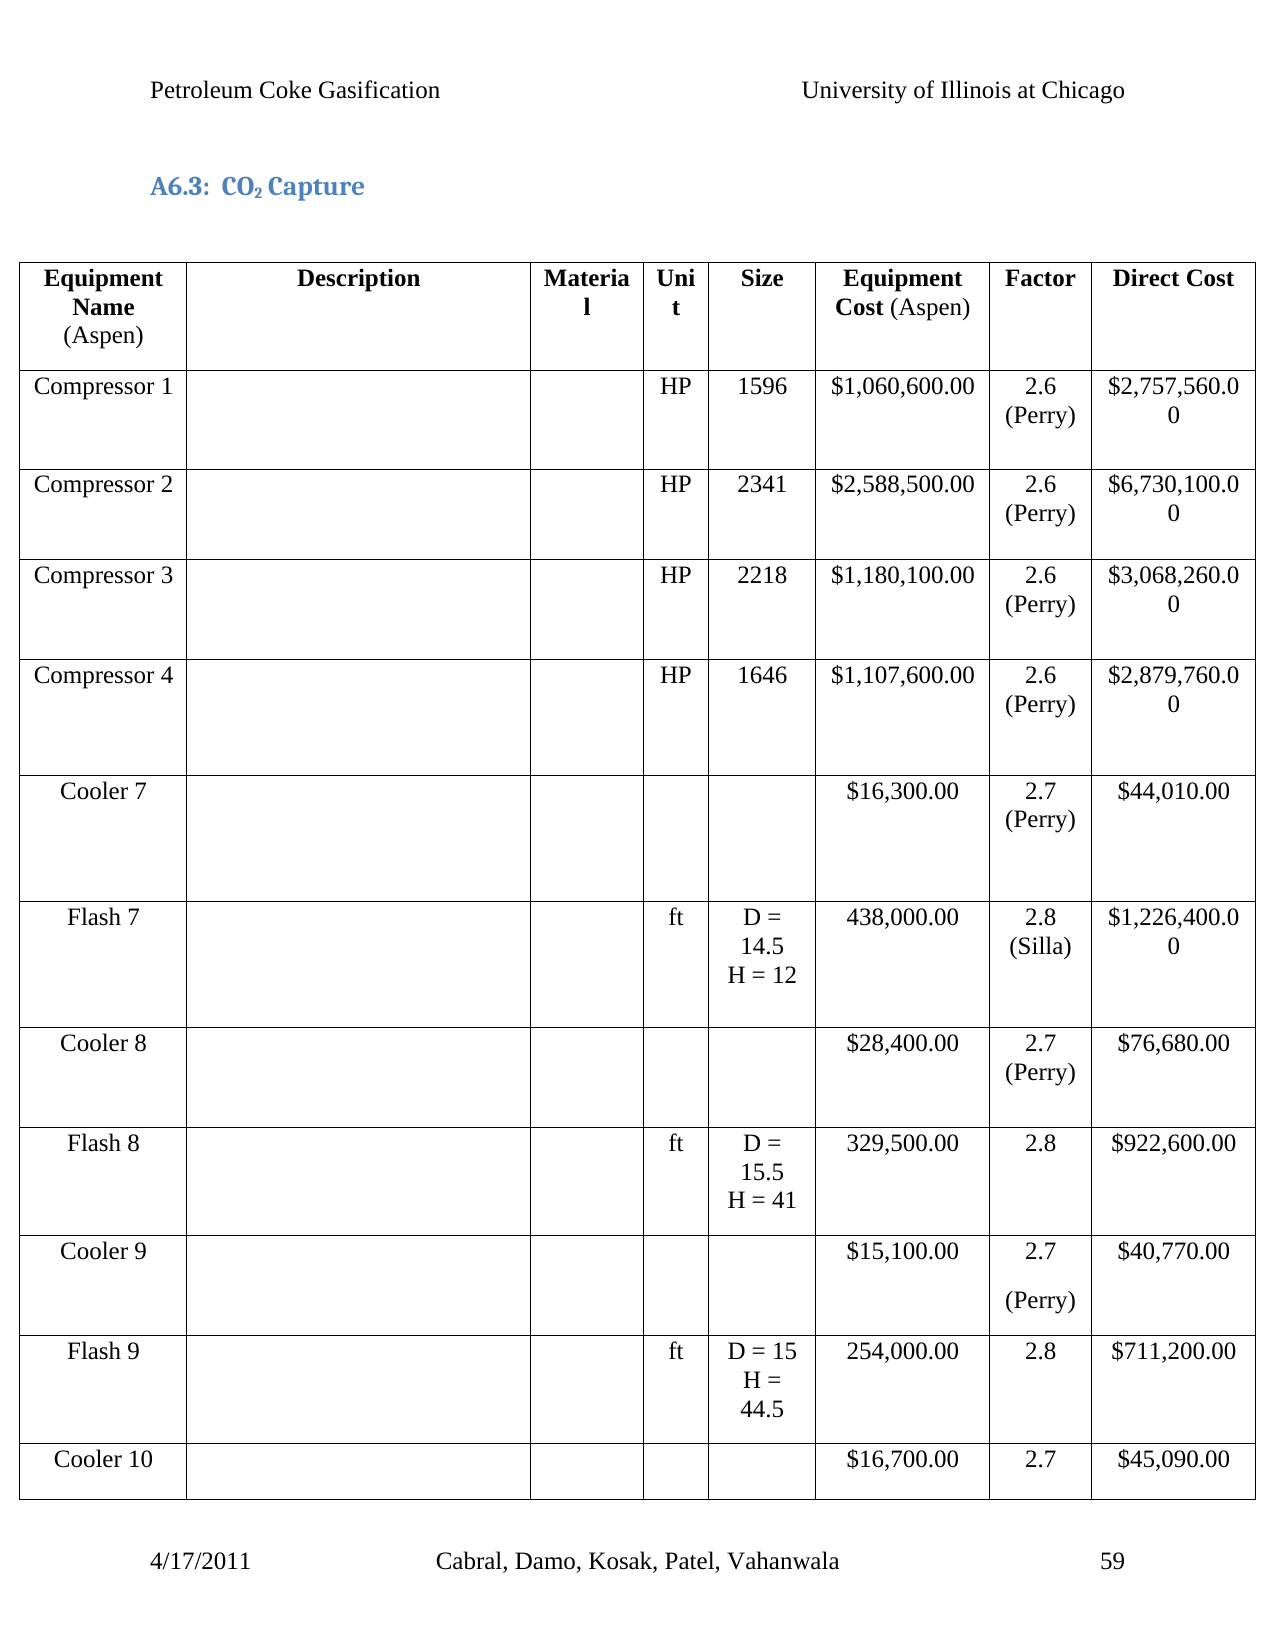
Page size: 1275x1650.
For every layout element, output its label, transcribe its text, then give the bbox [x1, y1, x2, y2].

table_cell 2.8 [990, 1128, 1091, 1235]
table_cell [531, 1336, 643, 1443]
table_cell $1,060,600.00 [816, 371, 989, 468]
table_cell 254,000.00 [816, 1336, 989, 1443]
table_cell [531, 470, 643, 559]
table_cell [187, 776, 530, 901]
table_cell 2.7 (Perry) [990, 1236, 1091, 1335]
table_header Equipment Name [20, 263, 186, 370]
table_cell $2,757,560.00 [1092, 371, 1255, 468]
table_cell [187, 902, 530, 1027]
table_cell [531, 902, 643, 1027]
table_cell Compressor 1 [20, 371, 186, 468]
table_cell ft [644, 902, 708, 1027]
table_cell Flash 7 [20, 902, 186, 1027]
table_cell $28,400.00 [816, 1028, 989, 1127]
table_header Factor [990, 263, 1091, 370]
table_cell 2.8 [990, 1336, 1091, 1443]
table_cell 2.6 [990, 470, 1091, 559]
table_cell 2.7 [990, 1028, 1091, 1127]
table_cell [531, 660, 643, 775]
table_cell Cooler 8 [20, 1028, 186, 1127]
table_header Description [187, 263, 530, 370]
table_cell Flash 8 [20, 1128, 186, 1235]
table_cell 2.7 [990, 776, 1091, 901]
table_cell ft [644, 1336, 708, 1443]
table_cell $16,700.00 [816, 1444, 989, 1499]
table_cell D = 15 H = 44.5 [709, 1336, 815, 1443]
table_cell [644, 776, 708, 901]
table_cell 329,500.00 [816, 1128, 989, 1235]
table_cell [187, 560, 530, 659]
table_cell [644, 1236, 708, 1335]
table_header Equipment Cost [816, 263, 989, 370]
table_cell [531, 776, 643, 901]
table_cell [644, 1444, 708, 1499]
table_cell D = 14.5 H = 12 [709, 902, 815, 1027]
table_cell $76,680.00 [1092, 1028, 1255, 1127]
table_cell Cooler 9 [20, 1236, 186, 1335]
table_cell $2,588,500.00 [816, 470, 989, 559]
table_cell $16,300.00 [816, 776, 989, 901]
table_cell [709, 1444, 815, 1499]
table_cell 2.8 [990, 902, 1091, 1027]
table_cell [644, 1028, 708, 1127]
table_cell [187, 470, 530, 559]
subtitle A6.3: CO2 Capture [150, 171, 1125, 202]
table_cell $40,770.00 [1092, 1236, 1255, 1335]
table_cell 1596 [709, 371, 815, 468]
table_cell HP [644, 470, 708, 559]
table_cell $3,068,260.00 [1092, 560, 1255, 659]
table_cell HP [644, 560, 708, 659]
table_cell $44,010.00 [1092, 776, 1255, 901]
table_cell HP [644, 660, 708, 775]
table_cell [709, 776, 815, 901]
table_cell [187, 1028, 530, 1127]
table_cell $1,226,400.00 [1092, 902, 1255, 1027]
table_cell [187, 1236, 530, 1335]
table_header Unit [644, 263, 708, 370]
table_cell $6,730,100.00 [1092, 470, 1255, 559]
table_cell 438,000.00 [816, 902, 989, 1027]
table_cell 2.7 [990, 1444, 1091, 1499]
table_cell 2.6 [990, 560, 1091, 659]
table_cell [531, 1444, 643, 1499]
table_cell Cooler 10 [20, 1444, 186, 1499]
table_cell 2.6 [990, 660, 1091, 775]
table_cell ft [644, 1128, 708, 1235]
table_cell $1,107,600.00 [816, 660, 989, 775]
table_cell [531, 1236, 643, 1335]
table_cell [187, 660, 530, 775]
table_cell [187, 371, 530, 468]
table_cell [187, 1336, 530, 1443]
table_header Material [531, 263, 643, 370]
table_cell 2.6 [990, 371, 1091, 468]
table_cell [531, 1028, 643, 1127]
table_cell $45,090.00 [1092, 1444, 1255, 1499]
table_cell $922,600.00 [1092, 1128, 1255, 1235]
table_cell [531, 560, 643, 659]
table_cell $1,180,100.00 [816, 560, 989, 659]
table_cell [709, 1236, 815, 1335]
table_cell $2,879,760.00 [1092, 660, 1255, 775]
table_cell Flash 9 [20, 1336, 186, 1443]
table_cell $711,200.00 [1092, 1336, 1255, 1443]
table_header Size [709, 263, 815, 370]
table_cell Cooler 7 [20, 776, 186, 901]
table_cell HP [644, 371, 708, 468]
table_cell [187, 1128, 530, 1235]
table_cell Compressor 2 [20, 470, 186, 559]
table_cell [531, 1128, 643, 1235]
table_cell D = 15.5 H = 41 [709, 1128, 815, 1235]
table_cell [531, 371, 643, 468]
table_cell [709, 1028, 815, 1127]
table_cell 2341 [709, 470, 815, 559]
table_header Direct Cost [1092, 263, 1255, 370]
table_cell [187, 1444, 530, 1499]
table_cell 1646 [709, 660, 815, 775]
table_cell Compressor 4 [20, 660, 186, 775]
table_cell 2218 [709, 560, 815, 659]
table_cell Compressor 3 [20, 560, 186, 659]
table_cell $15,100.00 [816, 1236, 989, 1335]
